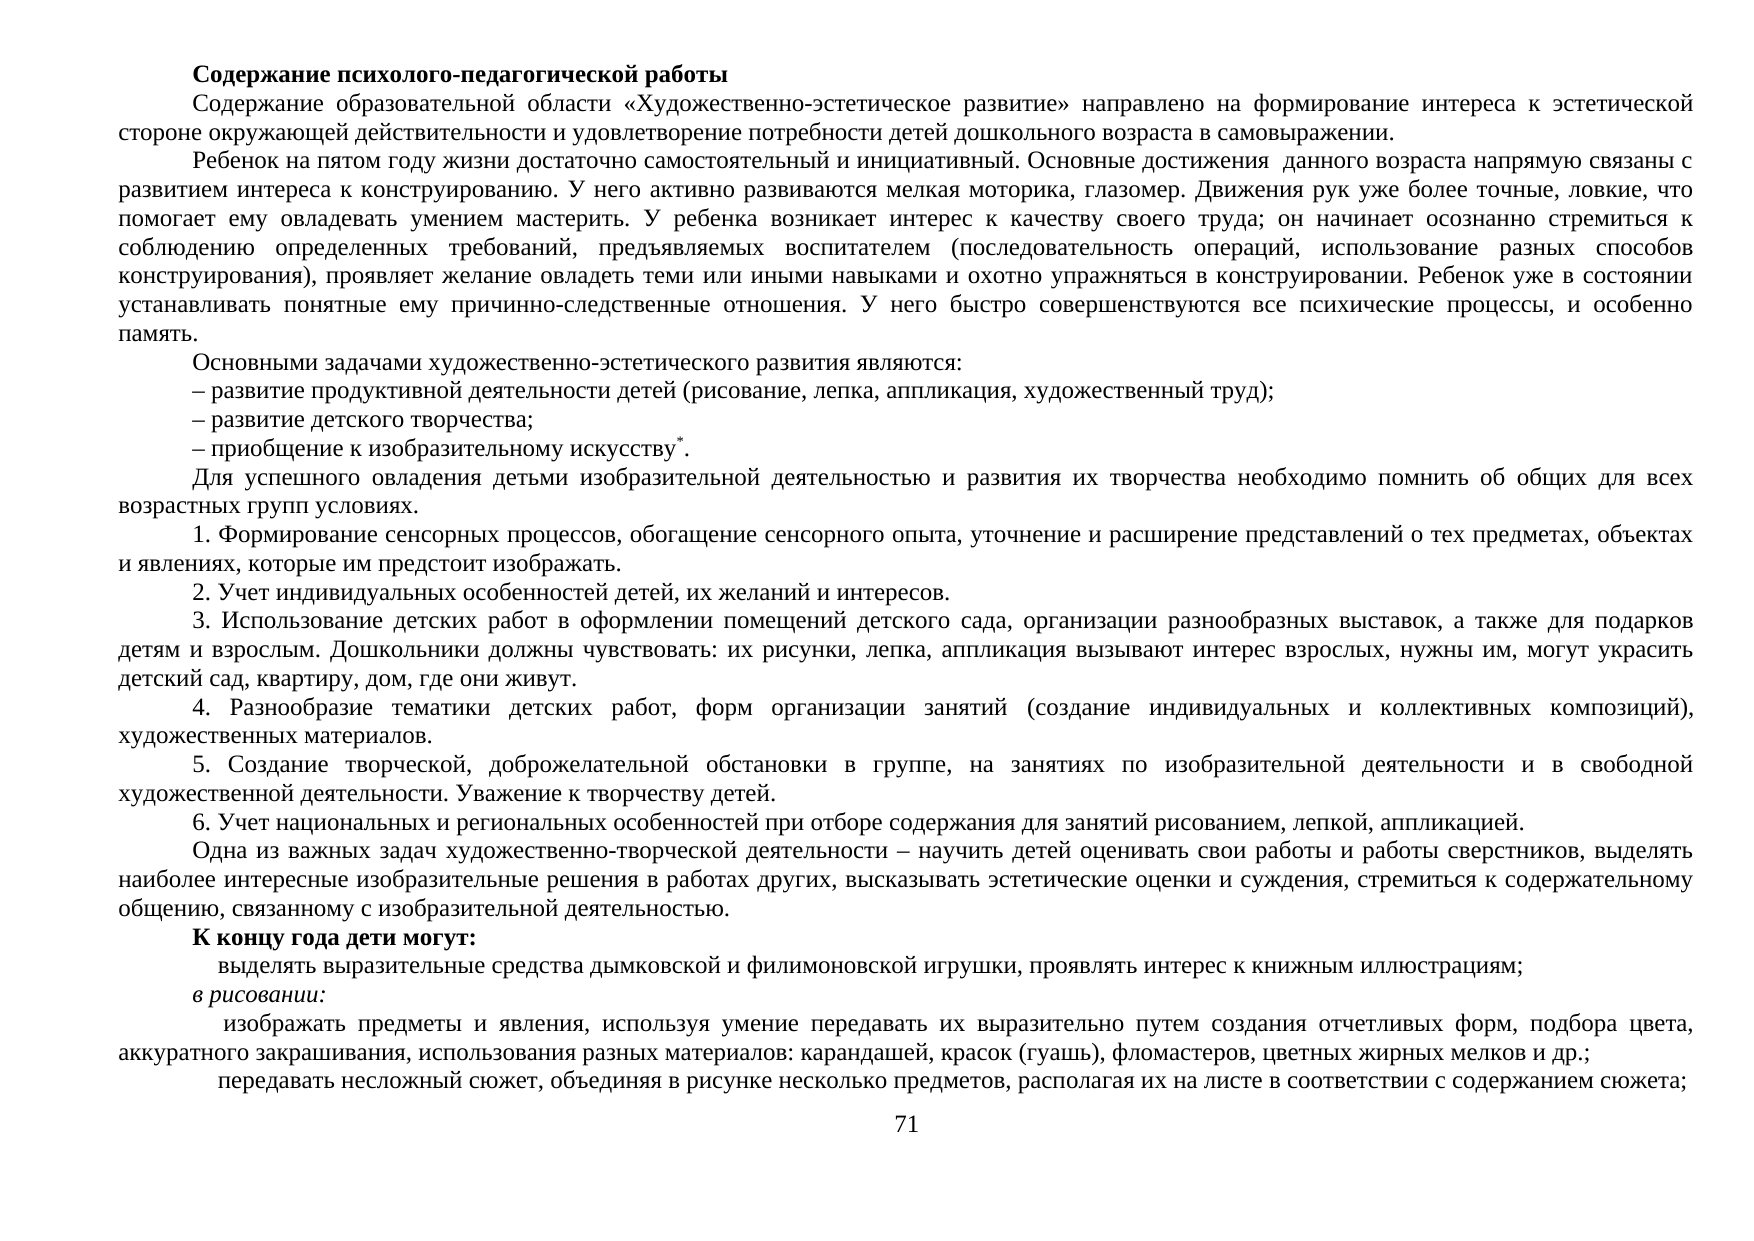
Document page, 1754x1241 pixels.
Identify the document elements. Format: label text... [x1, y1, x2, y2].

text 3. Использование детских работ в оформлении помещений детского сада, организации разнообразных выставок, а также для подарков детям и взрослым. Дошкольники должны чувствовать: их рисунки, лепка, аппликация вызывают интерес взрослых, нужны им, могут украсить детский сад, квартиру, дом, где они живут. [118, 605, 1695, 692]
text – развитие продуктивной деятельности детей (рисование, лепка, аппликация, художественный труд); [118, 375, 1695, 404]
text 1. Формирование сенсорных процессов, обогащение сенсорного опыта, уточнение и расширение представлений о тех предметах, объектах и явлениях, которые им предстоит изображать. [118, 519, 1695, 577]
text Ребенок на пятом году жизни достаточно самостоятельный и инициативный. Основные достижения данного возраста напрямую связаны с развитием интереса к конструированию. У него активно развиваются мелкая моторика, глазомер. Движения рук уже более точные, ловкие, что помогает ему овладевать умением мастерить. У ребенка возникает интерес к качеству своего труда; он начинает осознанно стремиться к соблюдению определенных требований, предъявляемых воспитателем (последовательность операций, использование разных способов конструирования), проявляет желание овладеть теми или иными навыками и охотно упражняться в конструировании. Ребенок уже в состоянии устанавливать понятные ему причинно-следственные отношения. У него быстро совершенствуются все психические процессы, и особенно память. [118, 145, 1695, 347]
text Основными задачами художественно-эстетического развития являются: [118, 347, 1695, 375]
text  передавать несложный сюжет, объединяя в рисунке несколько предметов, располагая их на листе в соответствии с содержанием сюжета; [118, 1065, 1695, 1094]
text – приобщение к изобразительному искусству*. [118, 433, 1695, 462]
text 5. Создание творческой, доброжелательной обстановки в группе, на занятиях по изобразительной деятельности и в свободной художественной деятельности. Уважение к творчеству детей. [118, 749, 1695, 807]
text К концу года дети могут: [118, 922, 1695, 950]
text Одна из важных задач художественно-творческой деятельности – научить детей оценивать свои работы и работы сверстников, выделять наиболее интересные изобразительные решения в работах других, высказывать эстетические оценки и суждения, стремиться к содержательному общению, связанному с изобразительной деятельностью. [118, 835, 1695, 922]
text Содержание образовательной области «Художественно-эстетическое развитие» направлено на формирование интереса к эстетической стороне окружающей действительности и удовлетворение потребности детей дошкольного возраста в самовыражении. [118, 88, 1695, 145]
text  выделять выразительные средства дымковской и филимоновской игрушки, проявлять интерес к книжным иллюстрациям; [118, 950, 1695, 979]
text Содержание психолого-педагогической работы [118, 59, 1695, 88]
text в рисовании: [118, 979, 1695, 1008]
text 4. Разнообразие тематики детских работ, форм организации занятий (создание индивидуальных и коллективных композиций), художественных материалов. [118, 692, 1695, 749]
text 6. Учет национальных и региональных особенностей при отборе содержания для занятий рисованием, лепкой, аппликацией. [118, 807, 1695, 835]
text  изображать предметы и явления, используя умение передавать их выразительно путем создания отчетливых форм, подбора цвета, аккуратного закрашивания, использования разных материалов: карандашей, красок (гуашь), фломастеров, цветных жирных мелков и др.; [118, 1008, 1695, 1065]
text Для успешного овладения детьми изобразительной деятельностью и развития их творчества необходимо помнить об общих для всех возрастных групп условиях. [118, 462, 1695, 519]
text 2. Учет индивидуальных особенностей детей, их желаний и интересов. [118, 577, 1695, 605]
text – развитие детского творчества; [118, 404, 1695, 433]
